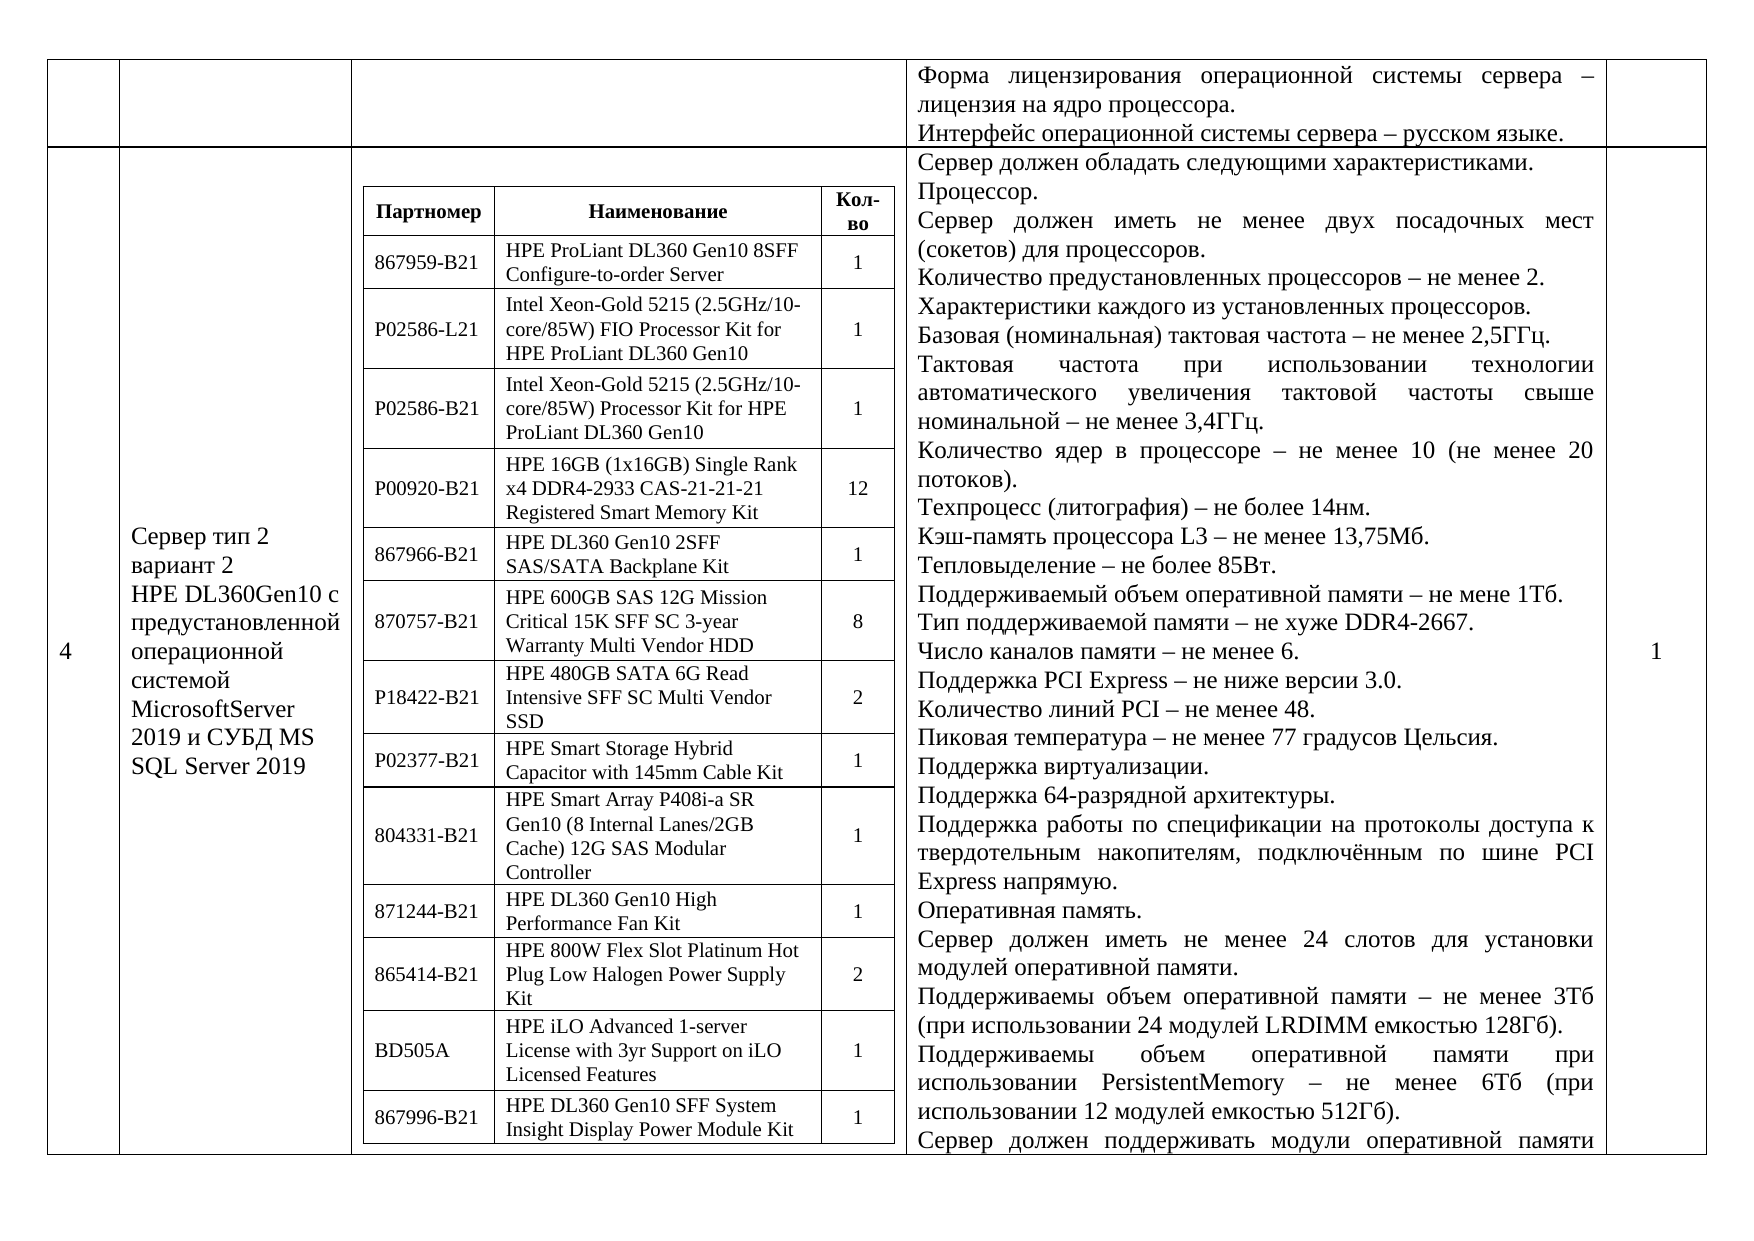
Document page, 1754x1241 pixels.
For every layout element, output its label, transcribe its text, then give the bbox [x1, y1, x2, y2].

table_cell 1 [1607, 60, 1706, 146]
table_cell [352, 148, 906, 1154]
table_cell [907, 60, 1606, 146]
table_cell 4 [48, 148, 119, 1154]
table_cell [120, 148, 351, 1154]
table_cell 3 [48, 60, 119, 146]
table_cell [120, 60, 351, 146]
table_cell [907, 148, 1606, 1154]
table_cell 1 [1607, 148, 1706, 1154]
table_cell [352, 60, 906, 146]
